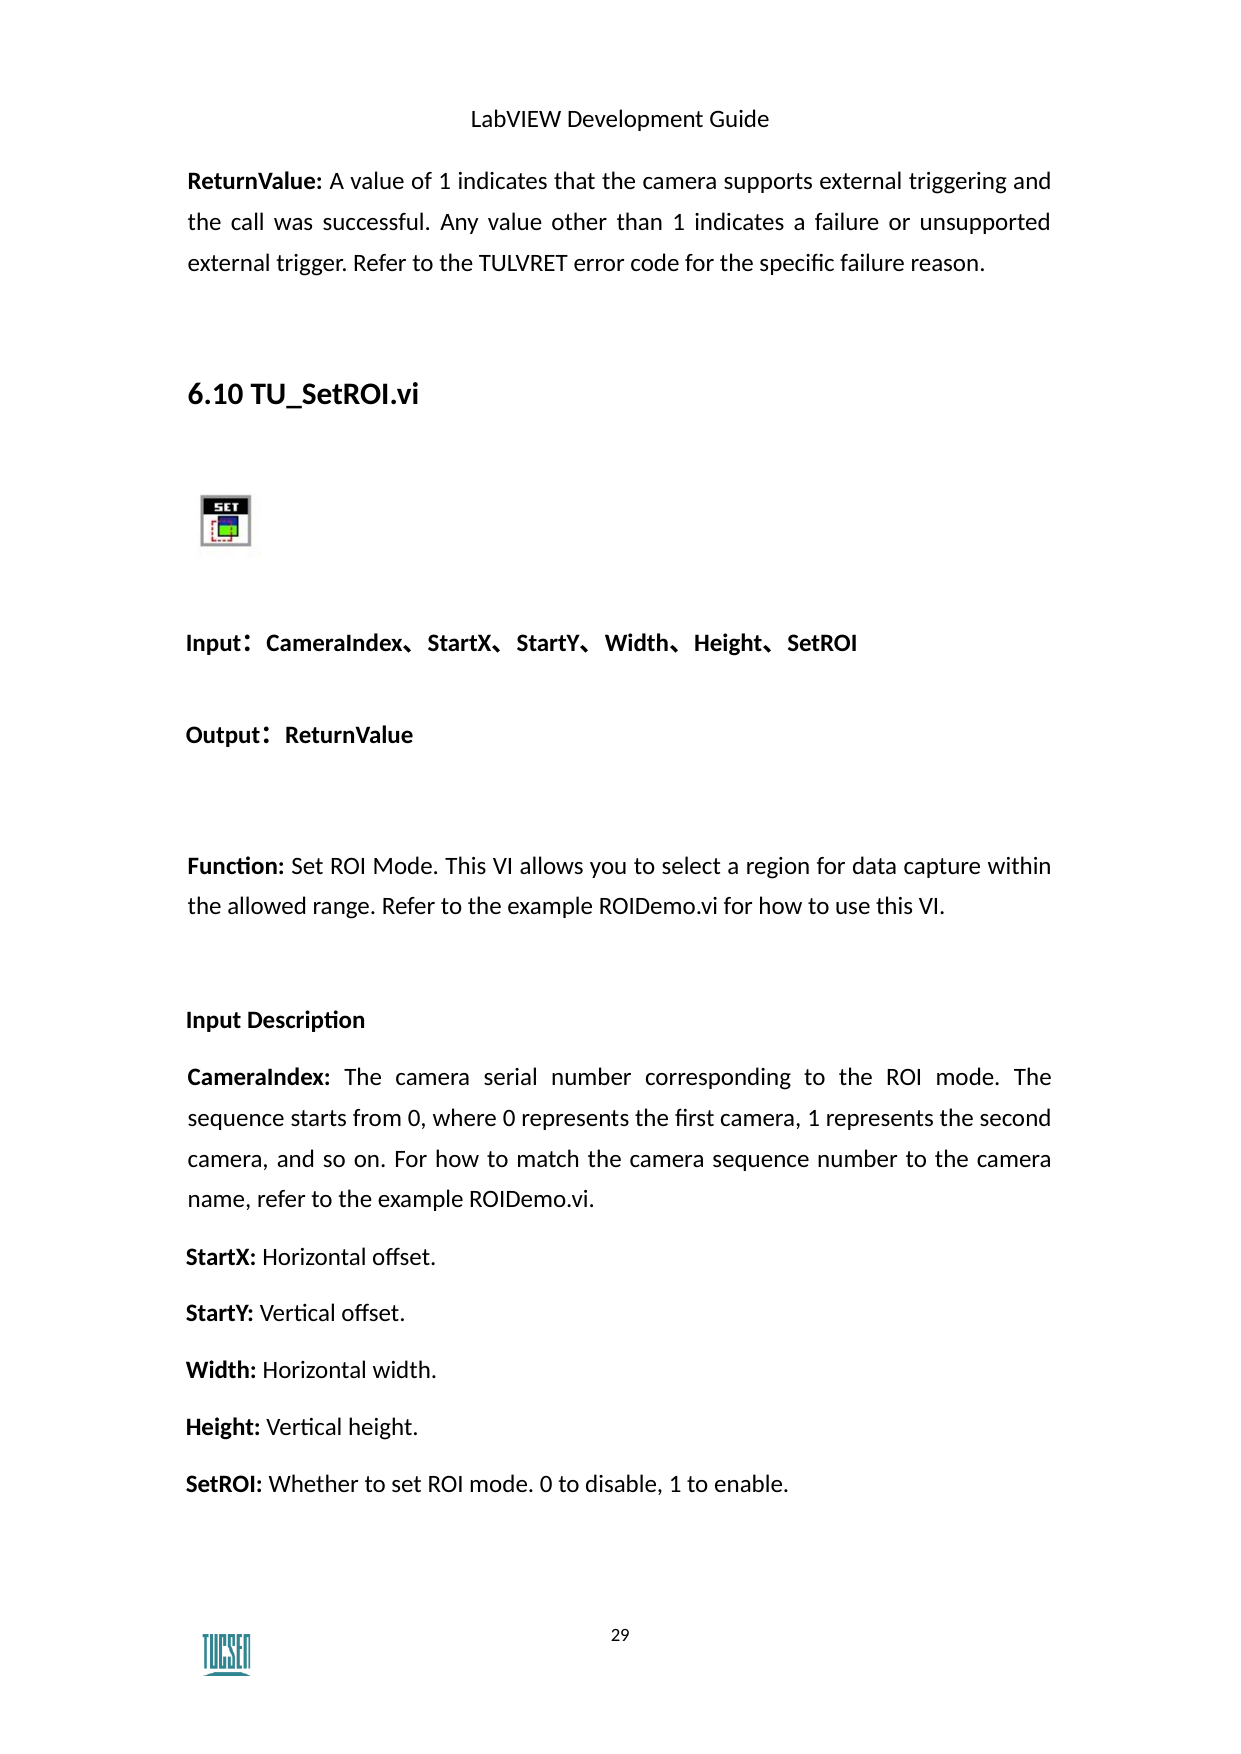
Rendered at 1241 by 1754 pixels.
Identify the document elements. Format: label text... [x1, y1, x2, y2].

text ReturnValue: A value of 1 indicates that the camera supports external triggering and the call was successful. Any value other than 1 indicates a failure or unsupported external trigger. Refer to the TULVRET error code for the specific failure reason. [187, 164, 1053, 279]
text StartY: Vertical offset. [186, 1296, 1053, 1330]
text SetROI: Whether to set ROI mode. 0 to disable, 1 to enable. [186, 1467, 1053, 1501]
text Height: Vertical height. [186, 1410, 1053, 1444]
text Output：ReturnValue [186, 699, 1053, 767]
picture [202, 1634, 251, 1676]
picture [185, 482, 264, 561]
text Width: Horizontal width. [186, 1353, 1053, 1387]
text StartX: Horizontal offset. [186, 1239, 1053, 1273]
text Input Description [186, 1003, 1053, 1037]
subtitle 6.10 TU_SetROI.vi [187, 359, 1053, 427]
text Function: Set ROI Mode. This VI allows you to select a region for data capture within the allowed range. Refer to the example ROIDemo.vi for how to use this VI. [187, 848, 1053, 923]
text CameraIndex: The camera serial number corresponding to the ROI mode. The sequence starts from 0, where 0 represents the first camera, 1 represents the second camera, and so on. For how to match the camera sequence number to the camera name, refer to the example ROIDemo.vi. [187, 1060, 1053, 1216]
text Input：CameraIndex、StartX、StartY、Width、Height、SetROI [186, 607, 1053, 675]
